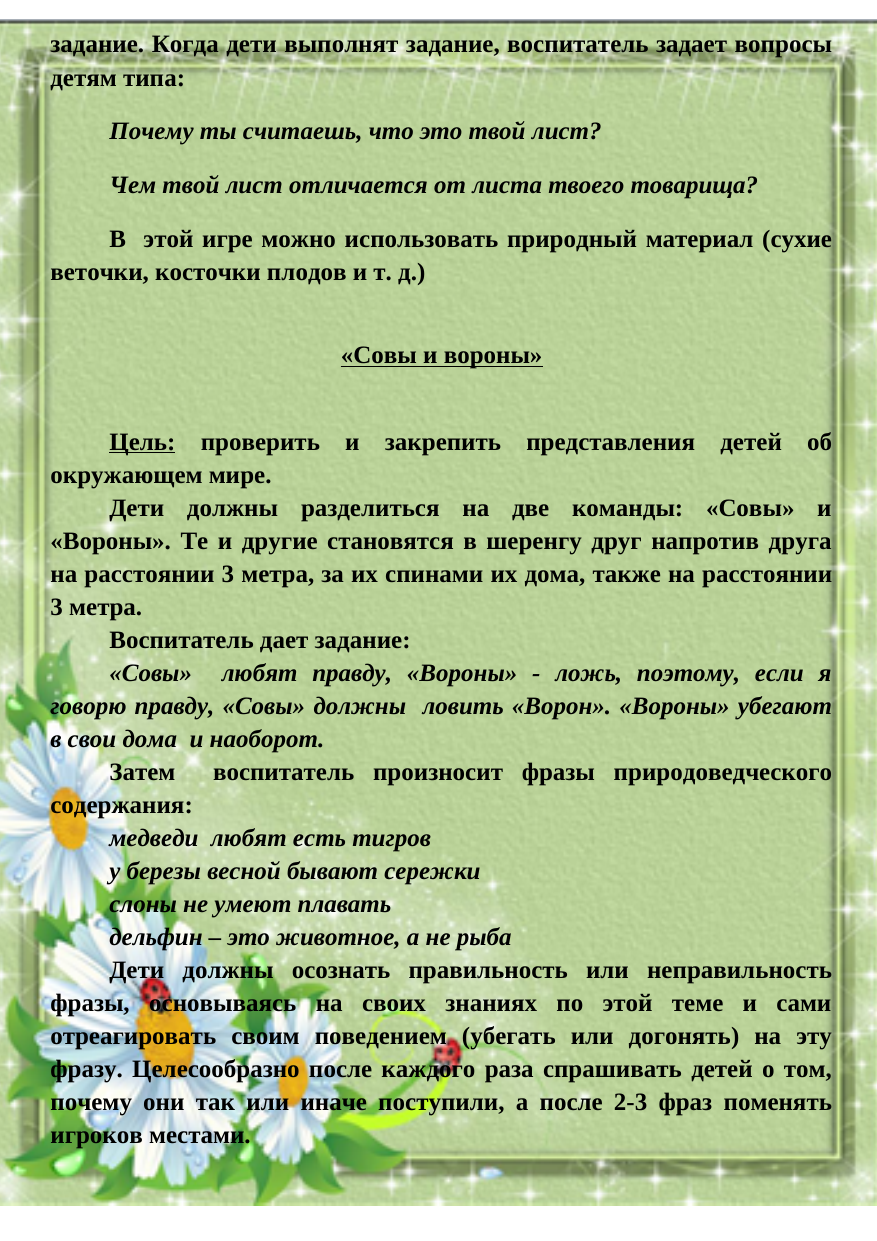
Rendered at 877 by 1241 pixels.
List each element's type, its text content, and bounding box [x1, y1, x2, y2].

text слоны не умеют плавать [50, 889, 833, 918]
text у березы весной бывают сережки [50, 856, 833, 885]
text Дети должны осознать правильность или неправильность фразы, основываясь на своих знаниях по этой теме и сами отреагировать своим поведением (убегать или догонять) на эту фразу. Целесообразно после каждого раза спрашивать детей о том, почему они так или иначе поступили, а после 2-3 фраз поменять игроков местами. [50, 955, 833, 1149]
picture [0, 19, 877, 1206]
text Затем воспитатель произносит фразы природоведческого содержания: [50, 757, 833, 819]
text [50, 29, 833, 91]
text Почему ты считаешь, что это твой лист? [50, 116, 833, 145]
text Дети должны разделиться на две команды: «Совы» и «Вороны». Те и другие становятся в шеренгу друг напротив друга на расстоянии 3 метра, за их спинами их дома, также на расстоянии 3 метра. [50, 493, 833, 621]
subtitle «Совы и вороны» [50, 340, 833, 369]
text медведи любят есть тигров [50, 823, 833, 852]
text В этой игре можно использовать природный материал (сухие веточки, косточки плодов и т. д.) [50, 224, 833, 286]
text дельфин – это животное, а не рыба [50, 922, 833, 951]
text Воспитатель дает задание: [50, 625, 833, 654]
text Чем твой лист отличается от листа твоего товарища? [50, 170, 833, 199]
text «Совы» любят правду, «Вороны» - ложь, поэтому, если я говорю правду, «Совы» должны ловить «Ворон». «Вороны» убегают в свои дома и наоборот. [50, 658, 833, 753]
text Цель: проверить и закрепить представления детей об окружающем мире. [50, 427, 833, 489]
